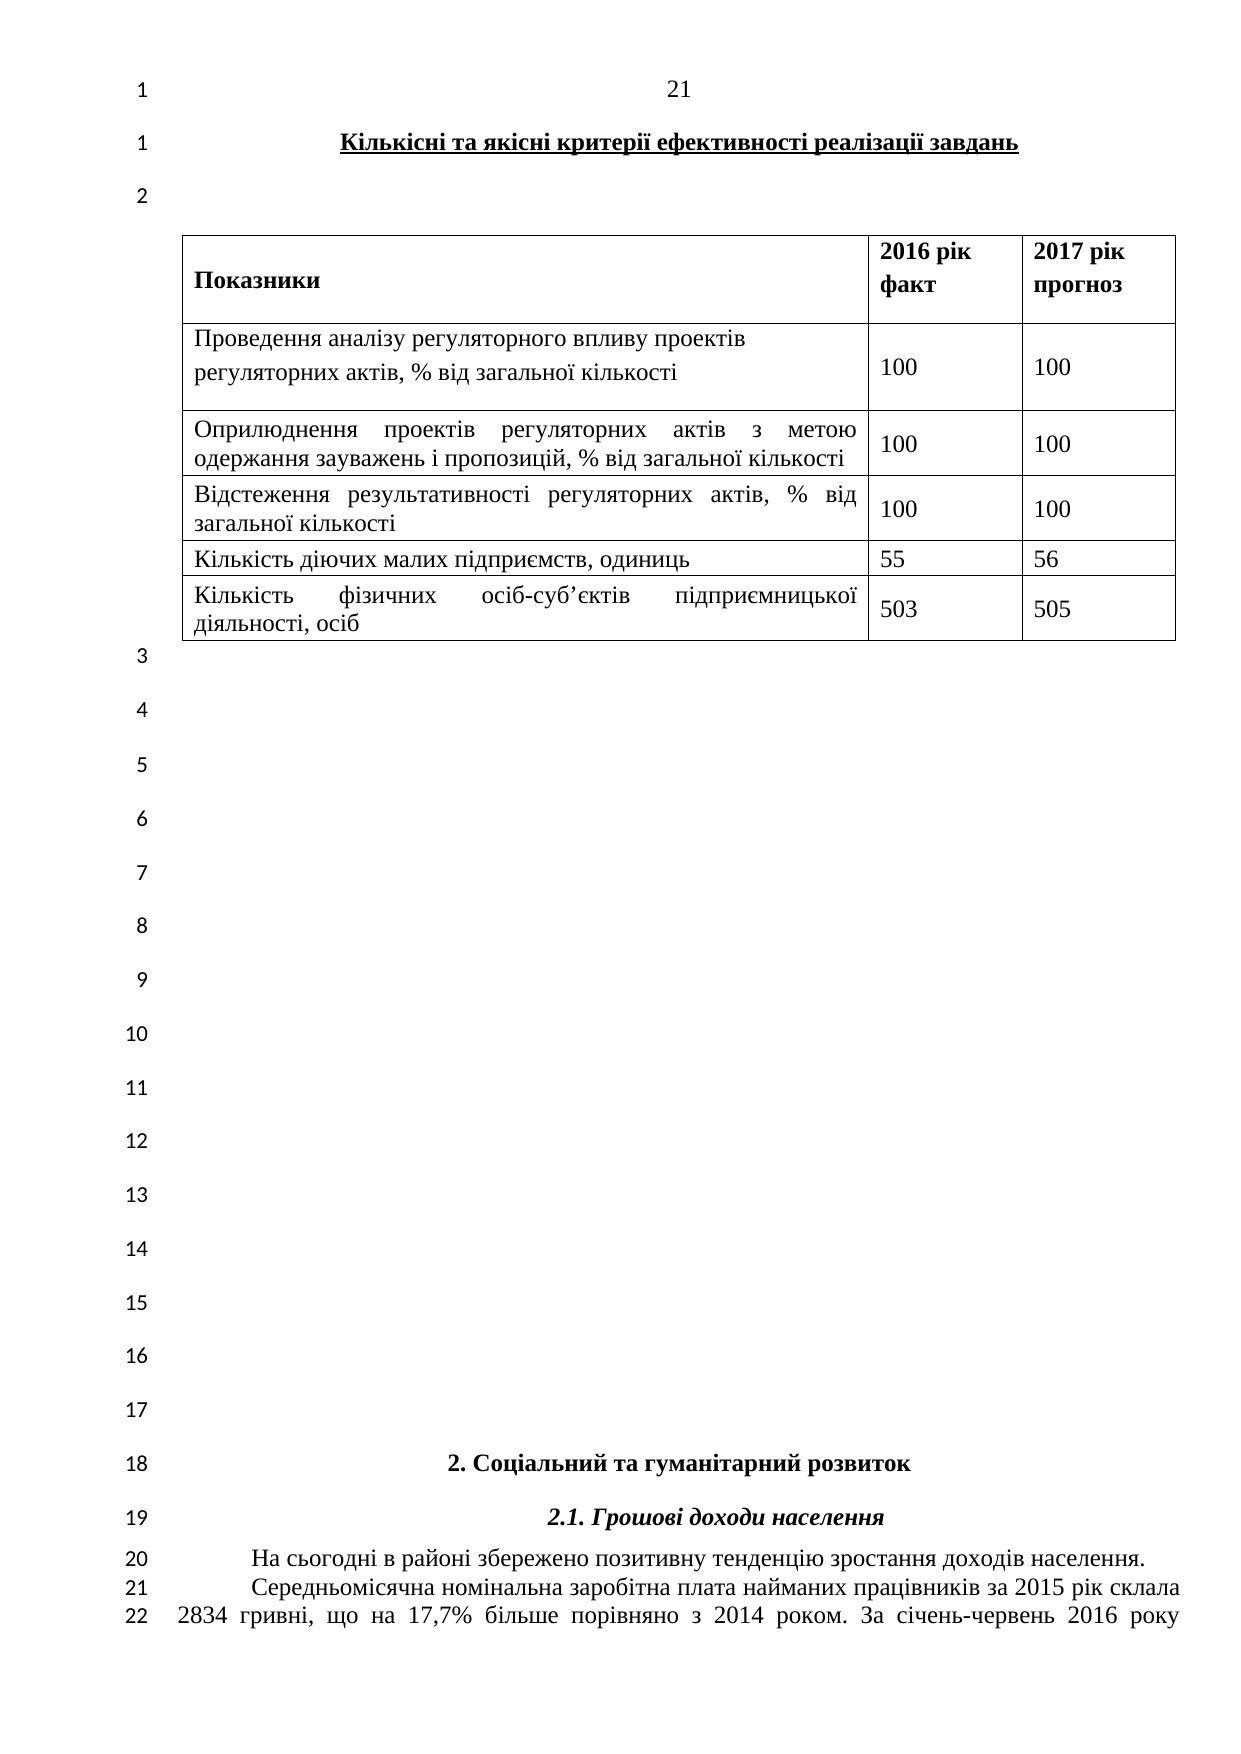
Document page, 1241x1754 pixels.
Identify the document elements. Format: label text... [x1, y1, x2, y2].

table_cell 505 [1023, 576, 1175, 640]
table_header Показники [183, 236, 868, 322]
table_cell 55 [869, 541, 1022, 575]
table_cell 100 [869, 476, 1022, 540]
text На сьогодні в районі збережено позитивну тенденцію зростання доходів населення. [177, 1543, 1181, 1572]
table_header 2016 рік факт [869, 236, 1022, 322]
table_cell Кількість діючих малих підприємств, одиниць [183, 541, 868, 575]
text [177, 1572, 1181, 1629]
text 2. Соціальний та гуманітарний розвиток [177, 1448, 1181, 1477]
table_cell 100 [1023, 476, 1175, 540]
table_cell Оприлюднення проектів регуляторних актів з метою одержання зауважень і пропозицій, % від загальної кількості [183, 411, 868, 475]
table_cell 100 [1023, 411, 1175, 475]
table_cell 503 [869, 576, 1022, 640]
table_header 2017 рік прогноз [1023, 236, 1175, 322]
table_cell Відстеження результативності регуляторних актів, % від загальної кількості [183, 476, 868, 540]
table_cell Кількість фізичних осіб-суб’єктів підприємницької діяльності, осіб [183, 576, 868, 640]
table_cell 100 [869, 411, 1022, 475]
text 2.1. Грошові доходи населення [177, 1502, 1181, 1530]
table_cell 100 [1023, 324, 1175, 410]
text Кількісні та якісні критерії ефективності реалізації завдань [177, 127, 1181, 156]
table_cell 100 [869, 324, 1022, 410]
table_cell Проведення аналізу регуляторного впливу проектів регуляторних актів, % від загальної кількості [183, 324, 868, 410]
table_cell 56 [1023, 541, 1175, 575]
